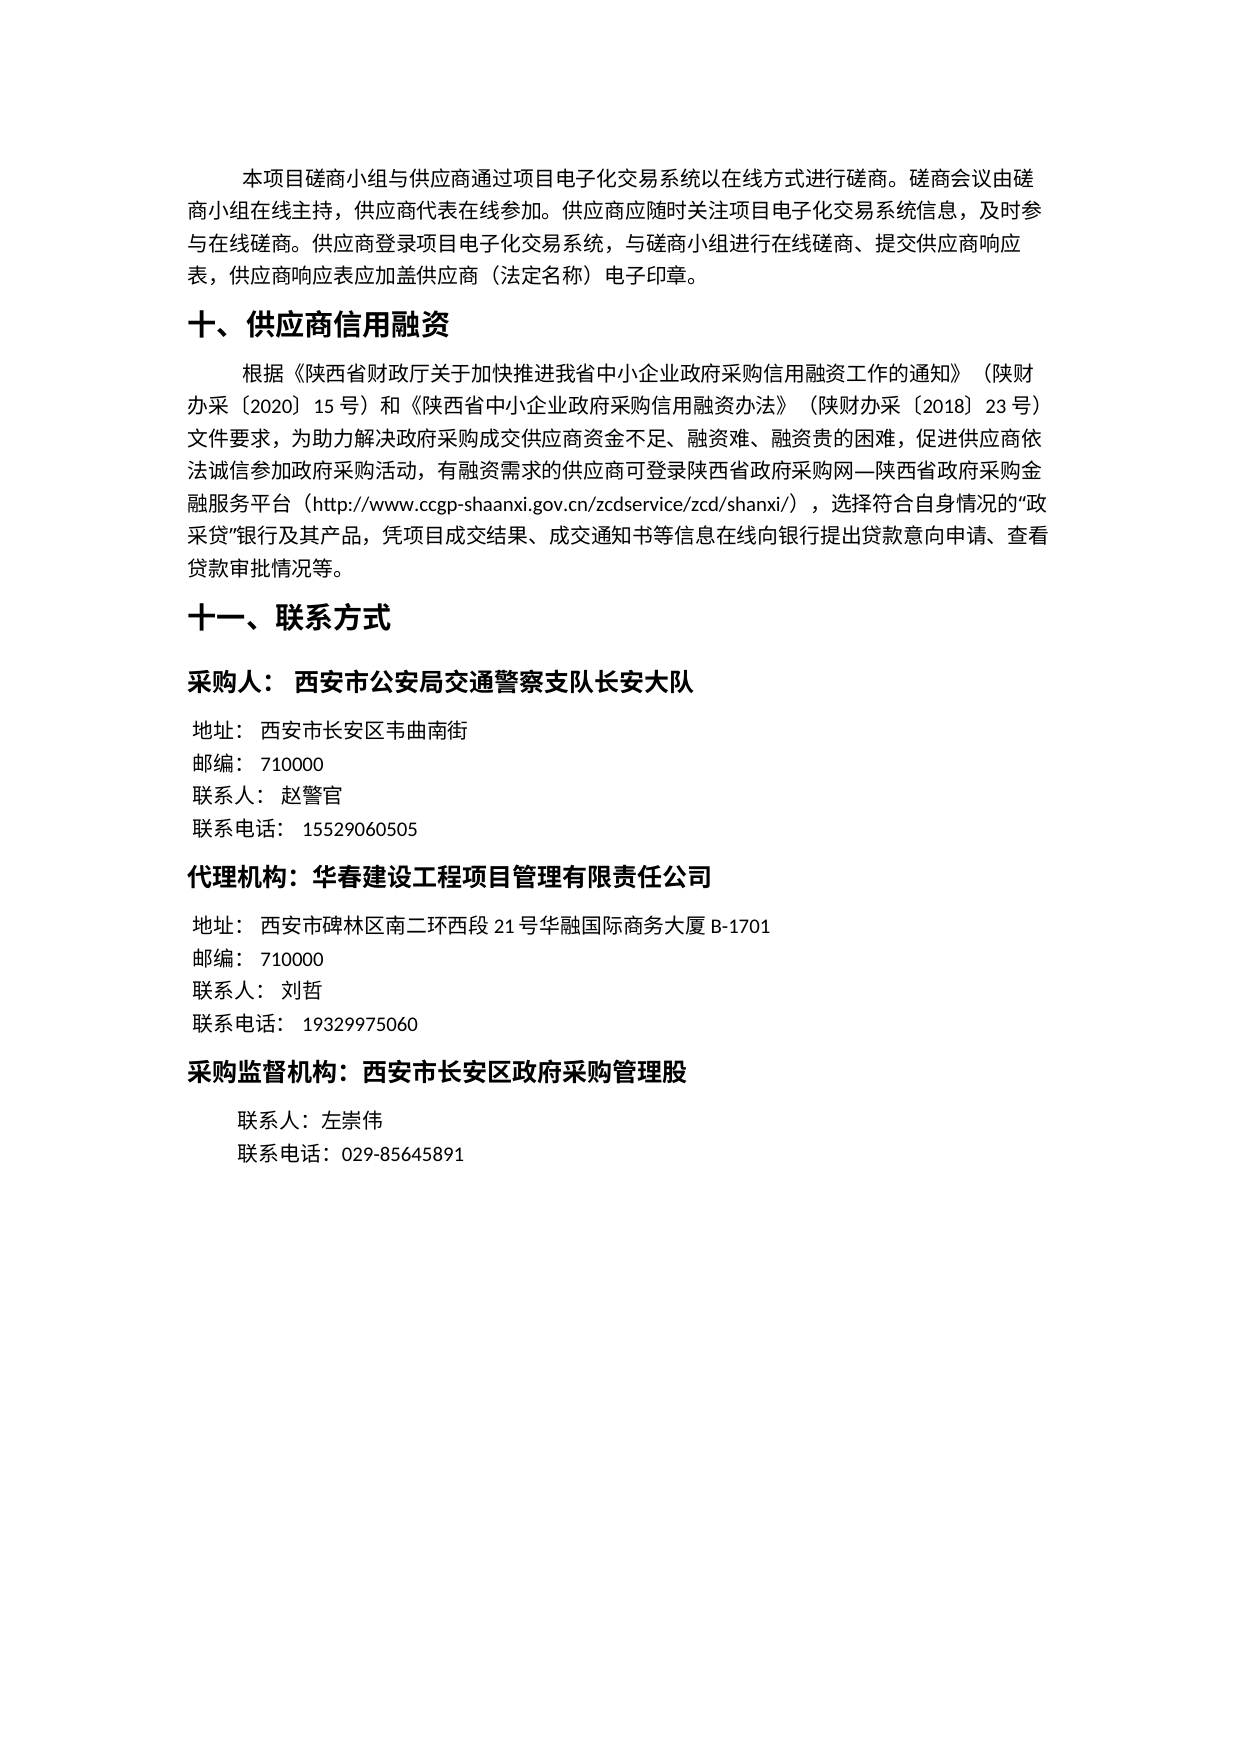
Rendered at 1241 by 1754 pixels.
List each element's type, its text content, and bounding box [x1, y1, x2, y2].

text 联系人： 赵警官 [187, 779, 1053, 812]
text 联系电话： 19329975060 [187, 1007, 1053, 1039]
text 地址： 西安市长安区韦曲南街 [187, 714, 1053, 747]
text 十一、联系方式 [187, 584, 1053, 649]
text 采购人： 西安市公安局交通警察支队长安大队 [187, 649, 1053, 714]
text 联系人： 刘哲 [187, 974, 1053, 1007]
text 本项目磋商小组与供应商通过项目电子化交易系统以在线方式进行磋商。磋商会议由磋商小组在线主持，供应商代表在线参加。供应商应随时关注项目电子化交易系统信息，及时参与在线磋商。供应商登录项目电子化交易系统，与磋商小组进行在线磋商、提交供应商响应表，供应商响应表应加盖供应商（法定名称）电子印章。 [187, 162, 1053, 292]
text 十、供应商信用融资 [187, 292, 1053, 357]
text 联系人：左崇伟 [187, 1104, 1053, 1137]
text 地址： 西安市碑林区南二环西段21号华融国际商务大厦B-1701 [187, 909, 1053, 942]
text 采购监督机构：西安市长安区政府采购管理股 [187, 1039, 1053, 1104]
text 邮编： 710000 [187, 747, 1053, 779]
text 邮编： 710000 [187, 942, 1053, 974]
text 根据《陕西省财政厅关于加快推进我省中小企业政府采购信用融资工作的通知》（陕财办采〔2020〕15 号）和《陕西省中小企业政府采购信用融资办法》（陕财办采〔2018〕23 号）文件要求，为助力解决政府采购成交供应商资金不足、融资难、融资贵的困难，促进供应商依法诚信参加政府采购活动，有融资需求的供应商可登录陕西省政府采购网—陕西省政府采购金融服务平台（http://www.ccgp-shaanxi.gov.cn/zcdservice/zcd/shanxi/），选择符合自身情况的“政采贷”银行及其产品，凭项目成交结果、成交通知书等信息在线向银行提出贷款意向申请、查看贷款审批情况等。 [187, 357, 1053, 584]
text 联系电话： 15529060505 [187, 812, 1053, 844]
text 联系电话：029-85645891 [187, 1137, 1053, 1169]
text 代理机构：华春建设工程项目管理有限责任公司 [187, 844, 1053, 909]
